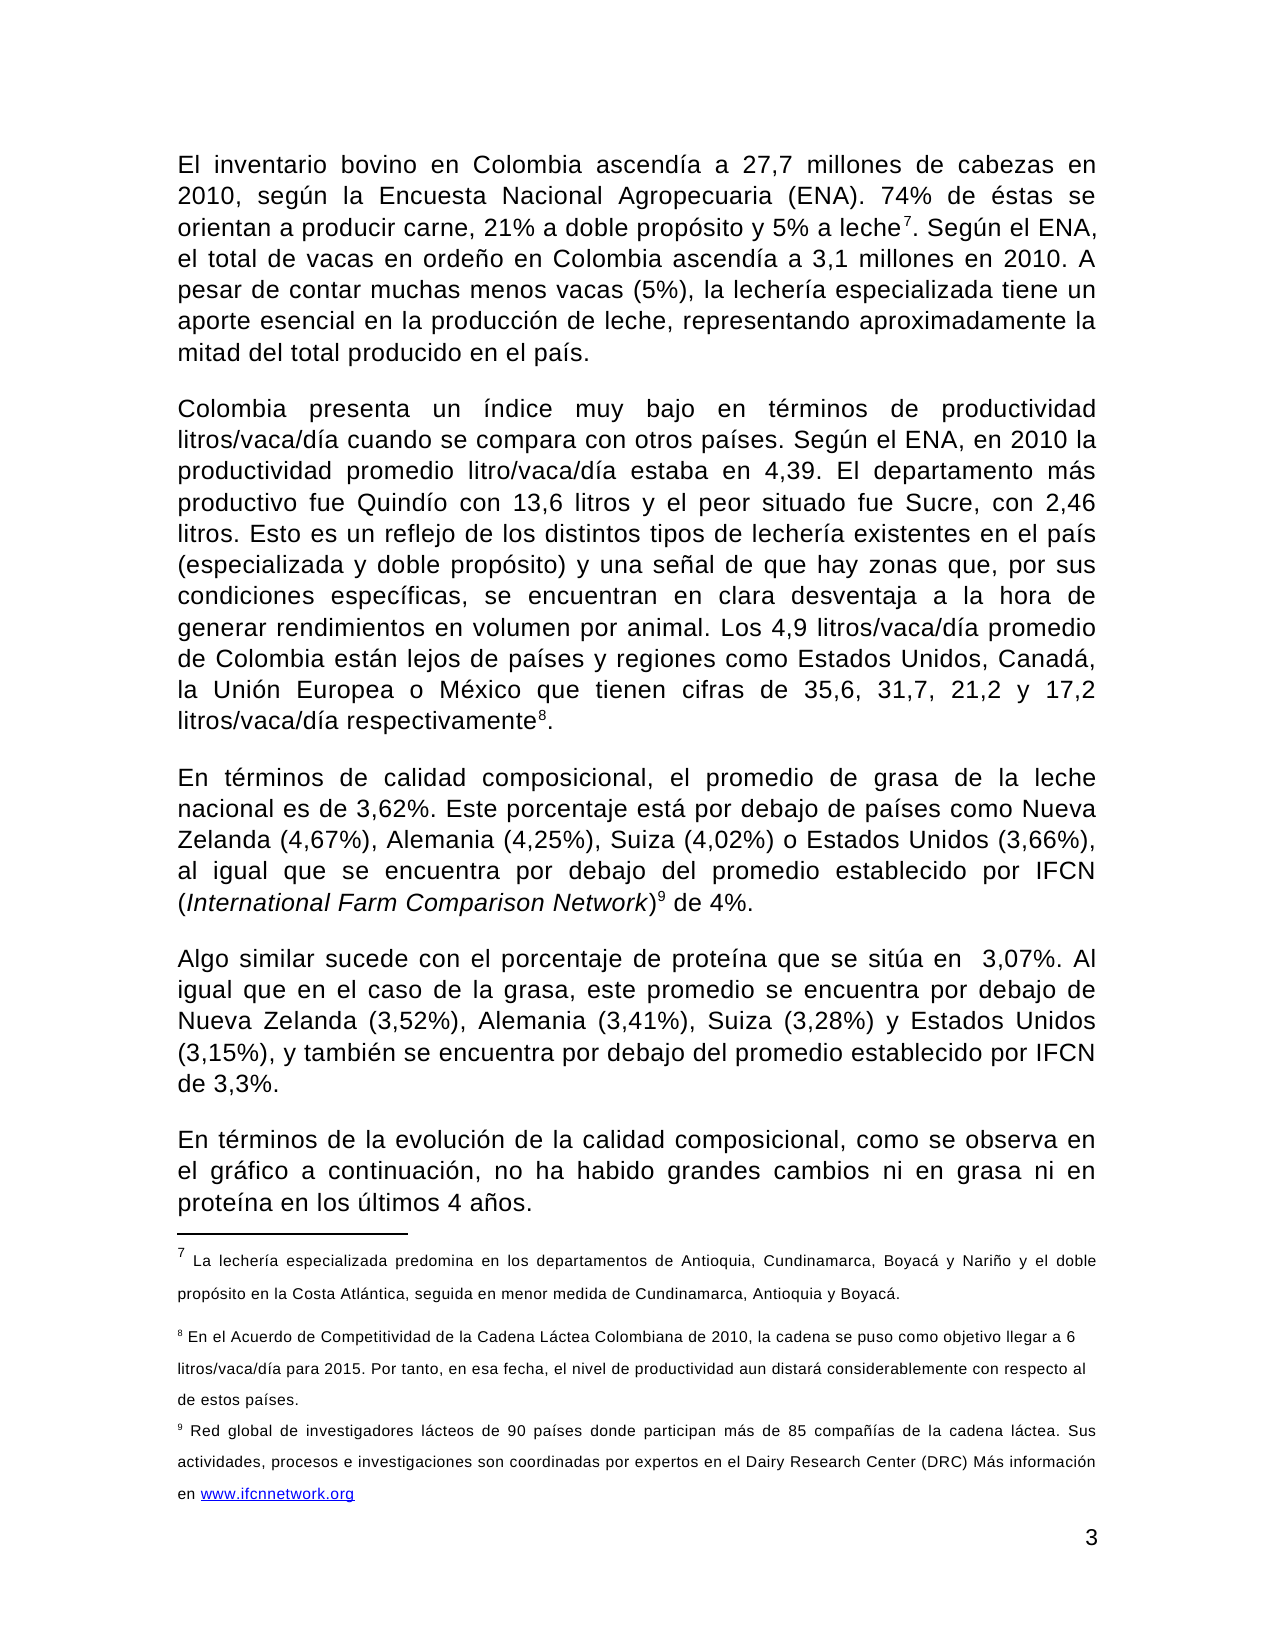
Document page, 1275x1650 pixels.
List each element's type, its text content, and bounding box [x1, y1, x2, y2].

text En términos de la evolución de la calidad composicional, como se observa en el gráfico a continuación, no ha habido grandes cambios ni en grasa ni en proteína en los últimos 4 años. [177, 1123, 1098, 1216]
text Colombia presenta un índice muy bajo en términos de productividad litros/vaca/día cuando se compara con otros países. Según el ENA, en 2010 la productividad promedio litro/vaca/día estaba en 4,39. El departamento más productivo fue Quindío con 13,6 litros y el peor situado fue Sucre, con 2,46 litros. Esto es un reflejo de los distintos tipos de lechería existentes en el país (especializada y doble propósito) y una señal de que hay zonas que, por sus condiciones específicas, se encuentran en clara desventaja a la hora de generar rendimientos en volumen por animal. Los 4,9 litros/vaca/día promedio de Colombia están lejos de países y regiones como Estados Unidos, Canadá, la Unión Europea o México que tienen cifras de 35,6, 31,7, 21,2 y 17,2 litros/vaca/día respectivamente. [177, 391, 1098, 735]
text El inventario bovino en Colombia ascendía a 27,7 millones de cabezas en 2010, según la Encuesta Nacional Agropecuaria (ENA). 74% de éstas se orientan a producir carne, 21% a doble propósito y 5% a leche. Según el ENA, el total de vacas en ordeño en Colombia ascendía a 3,1 millones en 2010. A pesar de contar muchas menos vacas (5%), la lechería especializada tiene un aporte esencial en la producción de leche, representando aproximadamente la mitad del total producido en el país. [177, 148, 1098, 366]
text En términos de calidad composicional, el promedio de grasa de la leche nacional es de 3,62%. Este porcentaje está por debajo de países como Nueva Zelanda (4,67%), Alemania (4,25%), Suiza (4,02%) o Estados Unidos (3,66%), al igual que se encuentra por debajo del promedio establecido por IFCN (International Farm Comparison Network) de 4%. [177, 760, 1098, 916]
text Algo similar sucede con el porcentaje de proteína que se sitúa en 3,07%. Al igual que en el caso de la grasa, este promedio se encuentra por debajo de Nueva Zelanda (3,52%), Alemania (3,41%), Suiza (3,28%) y Estados Unidos (3,15%), y también se encuentra por debajo del promedio establecido por IFCN de 3,3%. [177, 941, 1098, 1098]
